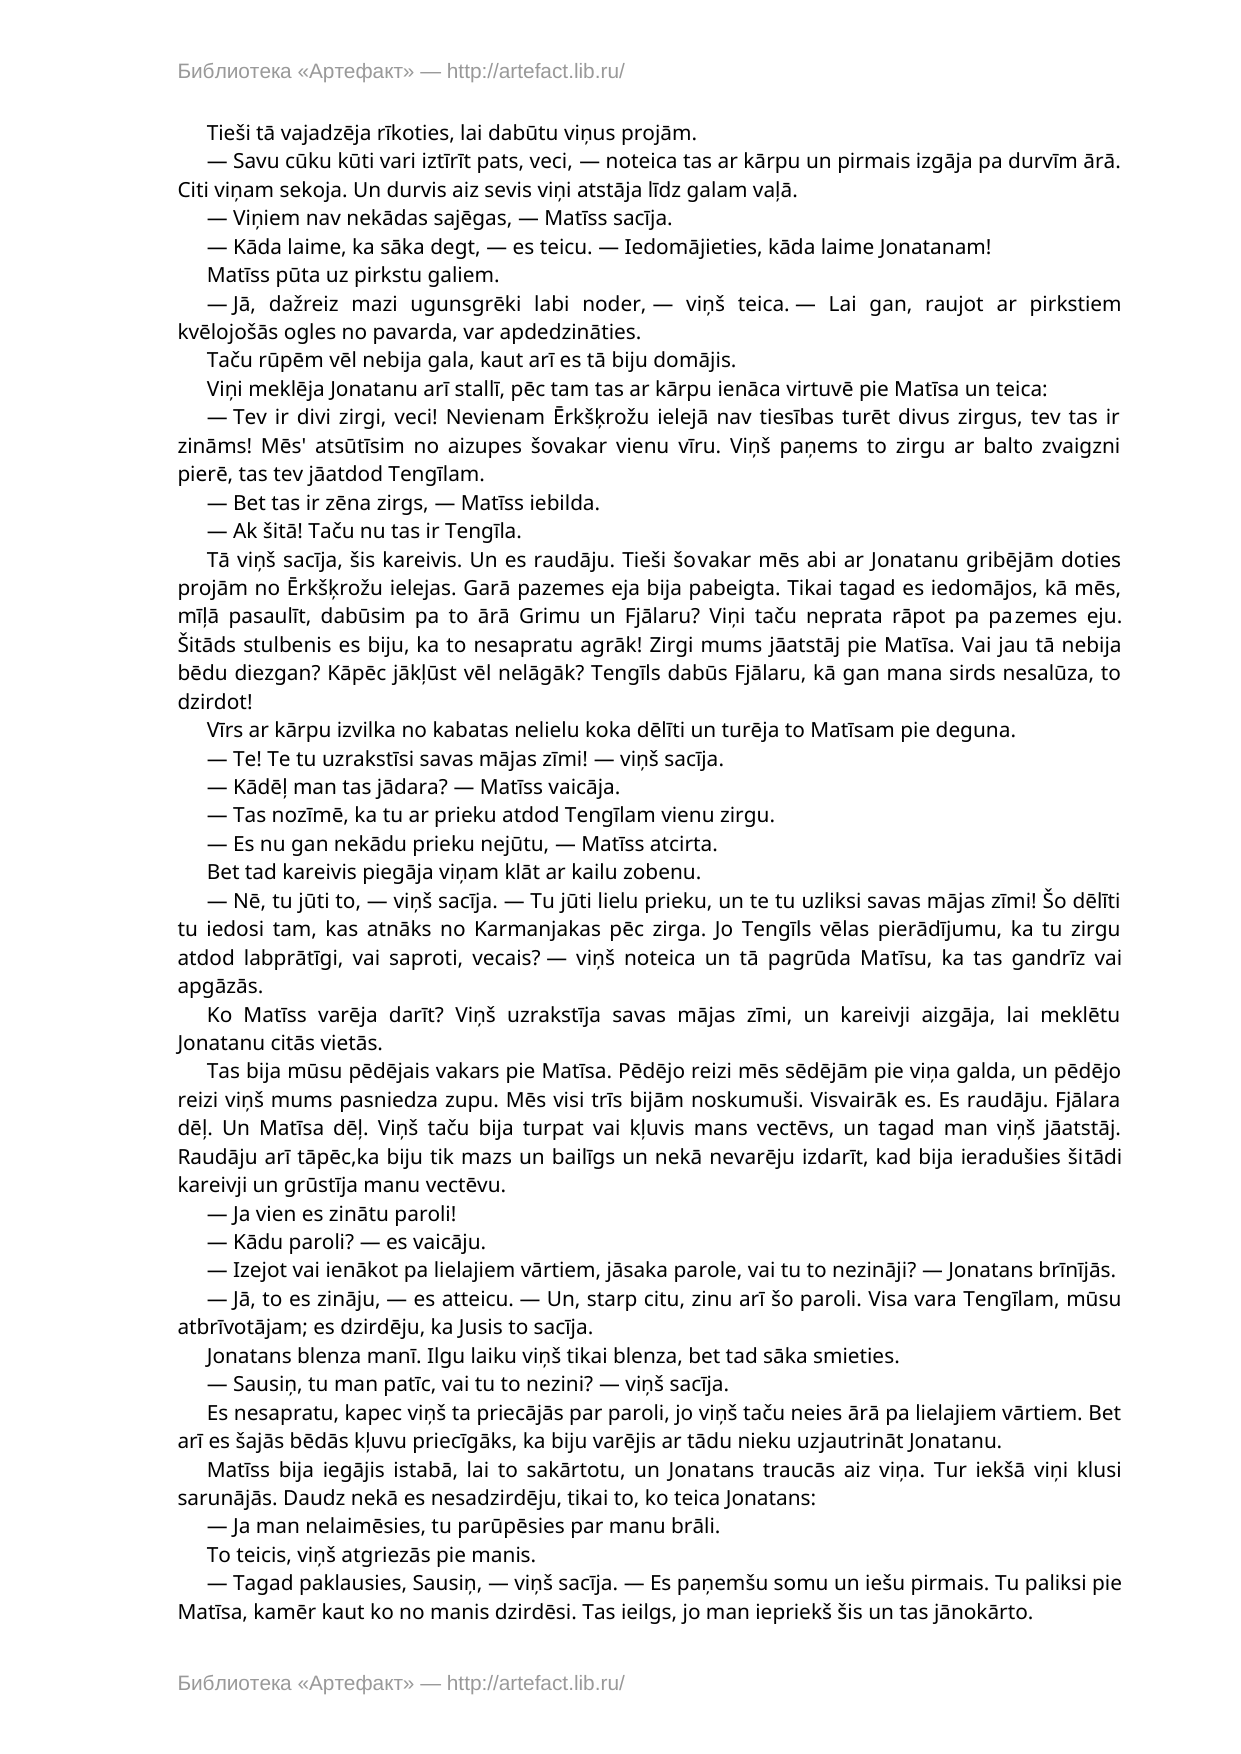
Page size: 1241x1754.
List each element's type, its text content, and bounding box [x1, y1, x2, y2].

text — Kādēļ man tas jādara? — Matīss vaicāja. [177, 772, 1122, 801]
text Tieši tā vajadzēja rīkoties, lai dabūtu viņus projām. [177, 118, 1122, 147]
text Viņi meklēja Jonatanu arī stallī, pēc tam tas ar kārpu ienāca virtuvē pie Matīsa un teica: [177, 374, 1122, 402]
text — Jā, to es zināju, — es atteicu. — Un, starp citu, zinu arī šo paroli. Visa vara Tengīlam, mūsu atbrīvotājam; es dzirdēju, ka Jusis to sacīja. [177, 1284, 1122, 1341]
text — Jā, dažreiz mazi ugunsgrēki labi noder, — viņš teica. — Lai gan, raujot ar pirkstiem kvēlojošās ogles no pavarda, var apdedzināties. [177, 289, 1122, 346]
text — Te! Te tu uzrakstīsi savas mājas zīmi! — viņš sacīja. [177, 744, 1122, 772]
text — Kādu paroli? — es vaicāju. [177, 1227, 1122, 1256]
text — Nē, tu jūti to, — viņš sacīja. — Tu jūti lielu prieku, un te tu uzliksi savas mājas zīmi! Šo dēlīti tu iedosi tam, kas atnāks no Karmanjakas pēc zirga. Jo Tengīls vēlas pierādījumu, ka tu zirgu atdod labprātīgi, vai saproti, vecais? — viņš noteica un tā pagrūda Matīsu, ka tas gandrīz vai apgāzās. [177, 886, 1122, 1000]
text — Tagad paklausies, Sausiņ, — viņš sacīja. — Es paņemšu somu un iešu pirmais. Tu paliksi pie Matīsa, kamēr kaut ko no manis dzirdēsi. Tas ieilgs, jo man iepriekš šis un tas jānokārto. [177, 1568, 1122, 1625]
text — Viņiem nav nekādas sajēgas, — Matīss sacīja. [177, 203, 1122, 232]
text To teicis, viņš atgriezās pie manis. [177, 1540, 1122, 1568]
text Taču rūpēm vēl nebija gala, kaut arī es tā biju domājis. [177, 346, 1122, 374]
text — Kāda laime, ka sāka degt, — es teicu. — Iedomājieties, kāda laime Jonatanam! [177, 232, 1122, 260]
text — Ak šitā! Taču nu tas ir Tengīla. [177, 516, 1122, 545]
text Bet tad kareivis piegāja viņam klāt ar kailu zobenu. [177, 857, 1122, 886]
text Vīrs ar kārpu izvilka no kabatas nelielu koka dēlīti un turēja to Matīsam pie deguna. [177, 715, 1122, 744]
text Matīss pūta uz pirkstu galiem. [177, 260, 1122, 289]
text — Ja man nelaimēsies, tu parūpēsies par manu brāli. [177, 1512, 1122, 1540]
text — Bet tas ir zēna zirgs, — Matīss iebilda. [177, 488, 1122, 516]
text — Es nu gan nekādu prieku nejūtu, — Matīss atcirta. [177, 829, 1122, 857]
text Es nesapratu, kapec viņš ta priecājās par paroli, jo viņš taču neies ārā pa lielajiem vārtiem. Bet arī es šajās bēdās kļuvu priecīgāks, ka biju varējis ar tādu nieku uzjautrināt Jonatanu. [177, 1398, 1122, 1455]
text Tā viņš sacīja, šis kareivis. Un es raudāju. Tieši šovakar mēs abi ar Jonatanu gribējām doties projām no Ērkšķrožu ielejas. Garā pazemes eja bija pabeigta. Tikai tagad es iedomājos, kā mēs, mīļā pasaulīt, dabūsim pa to ārā Grimu un Fjālaru? Viņi taču neprata rāpot pa pazemes eju. Šitāds stulbenis es biju, ka to nesapratu agrāk! Zirgi mums jāatstāj pie Matīsa. Vai jau tā nebija bēdu diezgan? Kāpēc jākļūst vēl nelāgāk? Tengīls dabūs Fjālaru, kā gan mana sirds nesalūza, to dzirdot! [177, 545, 1122, 715]
text Matīss bija iegājis istabā, lai to sakārtotu, un Jonatans traucās aiz viņa. Tur iekšā viņi klusi sarunājās. Daudz nekā es nesadzirdēju, tikai to, ko teica Jonatans: [177, 1455, 1122, 1512]
text Ko Matīss varēja darīt? Viņš uzrakstīja savas mājas zīmi, un kareivji aizgāja, lai meklētu Jonatanu citās vietās. [177, 1000, 1122, 1057]
text — Sausiņ, tu man patīc, vai tu to nezini? — viņš sacīja. [177, 1369, 1122, 1398]
text Tas bija mūsu pēdējais vakars pie Matīsa. Pēdējo reizi mēs sēdējām pie viņa galda, un pēdējo reizi viņš mums pasniedza zupu. Mēs visi trīs bijām noskumuši. Visvairāk es. Es raudāju. Fjālara dēļ. Un Matīsa dēļ. Viņš taču bija turpat vai kļuvis mans vectēvs, un tagad man viņš jāatstāj. Raudāju arī tāpēc,ka biju tik mazs un bailīgs un nekā nevarēju izdarīt, kad bija ieradušies šitādi kareivji un grūstīja manu vectēvu. [177, 1057, 1122, 1199]
text Jonatans blenza manī. Ilgu laiku viņš tikai blenza, bet tad sāka smieties. [177, 1341, 1122, 1369]
text — Savu cūku kūti vari iztīrīt pats, veci, — noteica tas ar kārpu un pirmais izgāja pa durvīm ārā. Citi viņam sekoja. Un durvis aiz sevis viņi atstāja līdz galam vaļā. [177, 147, 1122, 203]
text — Izejot vai ienākot pa lielajiem vārtiem, jāsaka parole, vai tu to nezināji? — Jonatans brīnījās. [177, 1256, 1122, 1284]
text — Tev ir divi zirgi, veci! Nevienam Ērkšķrožu ielejā nav tiesības turēt divus zirgus, tev tas ir zināms! Mēs' atsūtīsim no aizupes šovakar vienu vīru. Viņš paņems to zirgu ar balto zvaigzni pierē, tas tev jāatdod Tengīlam. [177, 402, 1122, 488]
text — Tas nozīmē, ka tu ar prieku atdod Tengīlam vienu zirgu. [177, 801, 1122, 829]
text — Ja vien es zinātu paroli! [177, 1199, 1122, 1227]
